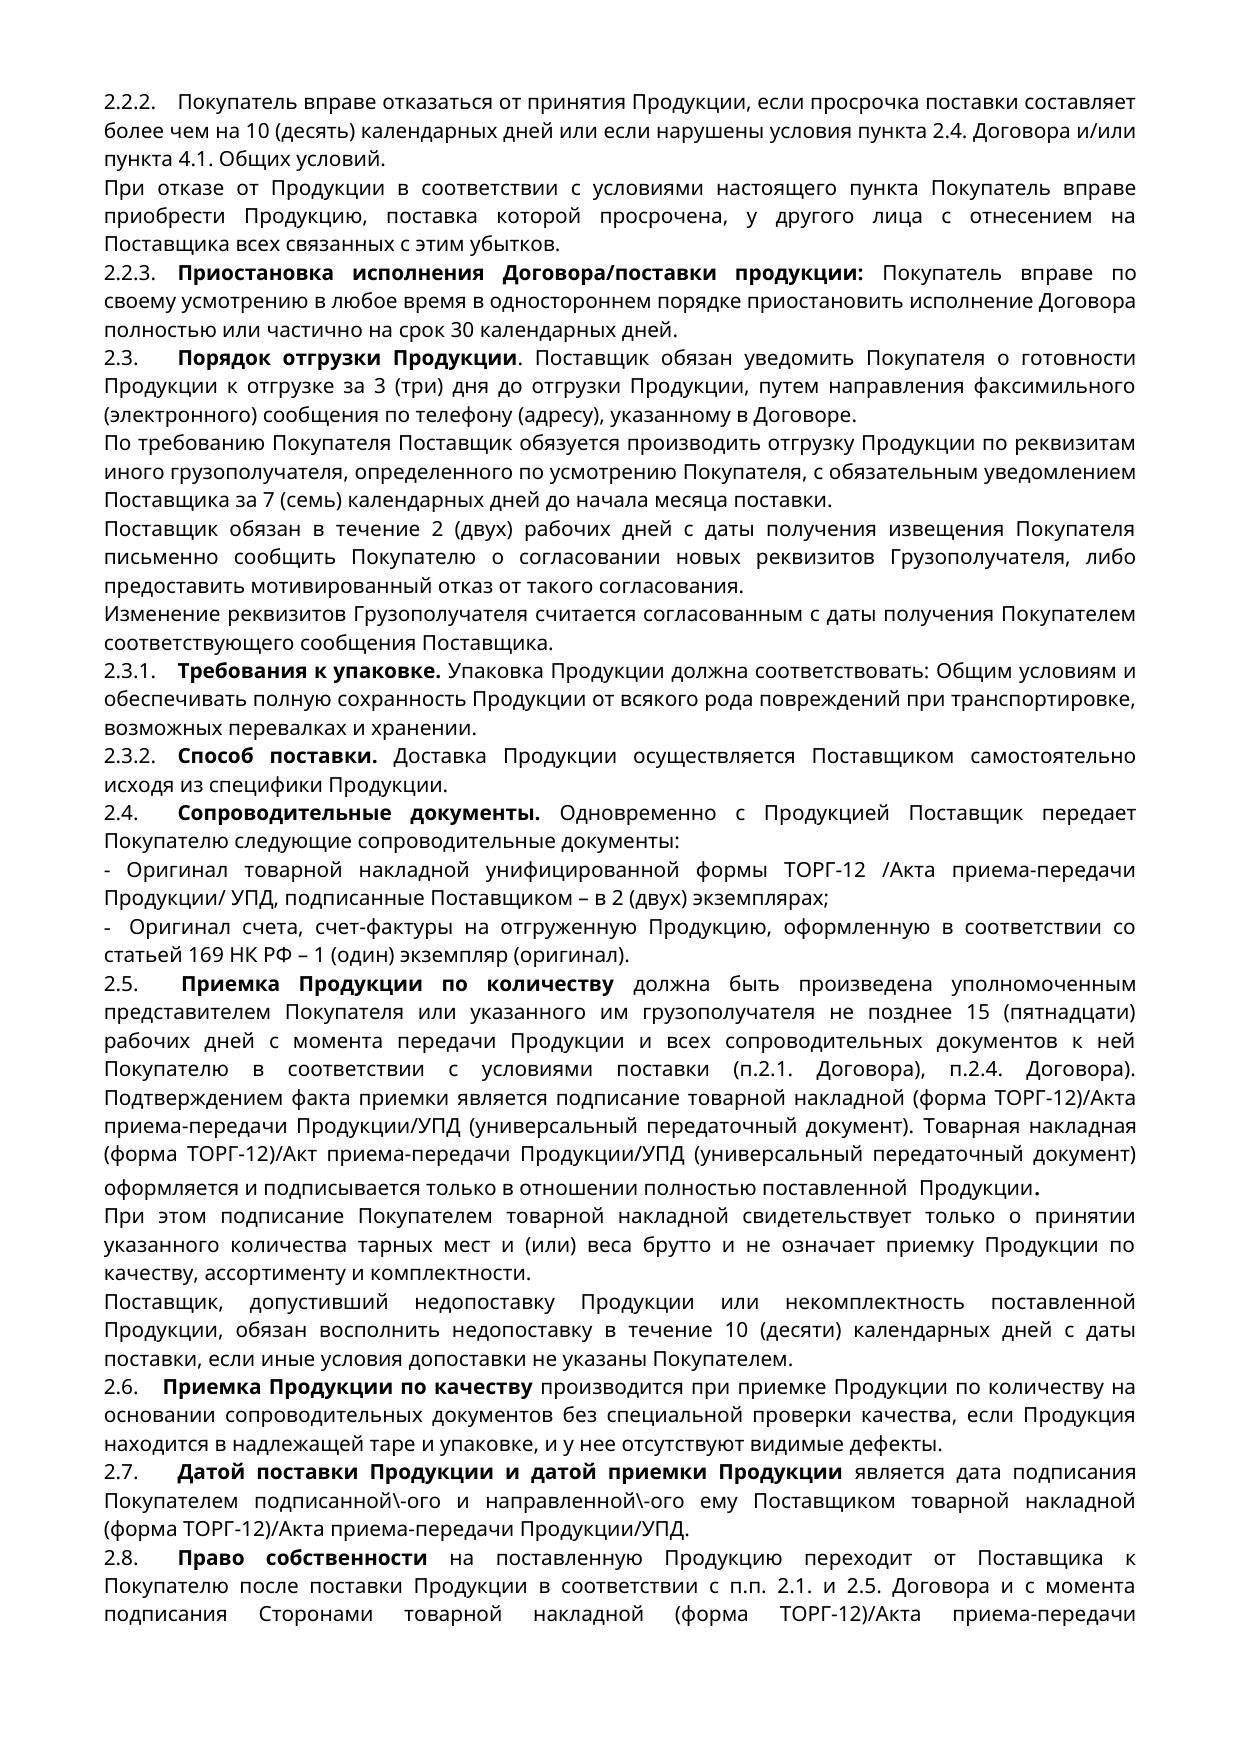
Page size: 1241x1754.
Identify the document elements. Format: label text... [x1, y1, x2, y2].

list Приостановка исполнения Договора/поставки продукции: Покупатель вправе по своему усмотрению в любое время в одностороннем порядке приостановить исполнение Договора полностью или частично на срок 30 календарных дней. [103, 258, 1137, 343]
list Способ поставки. Доставка Продукции осуществляется Поставщиком самостоятельно исходя из специфики Продукции. [103, 741, 1137, 798]
list Порядок отгрузки Продукции. Поставщик обязан уведомить Покупателя о готовности Продукции к отгрузке за 3 (три) дня до отгрузки Продукции, путем направления факсимильного (электронного) сообщения по телефону (адресу), указанному в Договоре. [103, 343, 1137, 428]
list Покупатель вправе отказаться от принятия Продукции, если просрочка поставки составляет более чем на 10 (десять) календарных дней или если нарушены условия пункта 2.4. Договора и/или пункта 4.1. Общих условий. [103, 87, 1137, 173]
text По требованию Покупателя Поставщик обязуется производить отгрузку Продукции по реквизитам иного грузополучателя, определенного по усмотрению Покупателя, с обязательным уведомлением Поставщика за 7 (семь) календарных дней до начала месяца поставки. [103, 428, 1137, 514]
list Сопроводительные документы. Одновременно с Продукцией Поставщик передает Покупателю следующие сопроводительные документы: [103, 798, 1137, 855]
text Изменение реквизитов Грузополучателя считается согласованным с даты получения Покупателем соответствующего сообщения Поставщика. [103, 599, 1137, 656]
list Приемка Продукции по качеству производится при приемке Продукции по количеству на основании сопроводительных документов без специальной проверки качества, если Продукция находится в надлежащей таре и упаковке, и у нее отсутствуют видимые дефекты. [103, 1372, 1137, 1457]
list Требования к упаковке. Упаковка Продукции должна соответствовать: Общим условиям и обеспечивать полную сохранность Продукции от всякого рода повреждений при транспортировке, возможных перевалках и хранении. [103, 656, 1137, 741]
text Поставщик, допустивший недопоставку Продукции или некомплектность поставленной Продукции, обязан восполнить недопоставку в течение 10 (десяти) календарных дней с даты поставки, если иные условия допоставки не указаны Покупателем. [103, 1287, 1137, 1372]
list Приемка Продукции по количеству должна быть произведена уполномоченным представителем Покупателя или указанного им грузополучателя не позднее 15 (пятнадцати) рабочих дней с момента передачи Продукции и всех сопроводительных документов к ней Покупателю в соответствии с условиями поставки (п.2.1. Договора), п.2.4. Договора). Подтверждением факта приемки является подписание товарной накладной (форма ТОРГ-12)/Акта приема-передачи Продукции/УПД (универсальный передаточный документ). Товарная накладная (форма ТОРГ-12)/Акт приема-передачи Продукции/УПД (универсальный передаточный документ) оформляется и подписывается только в отношении полностью поставленной Продукции. [103, 969, 1137, 1201]
text Поставщик обязан в течение 2 (двух) рабочих дней с даты получения извещения Покупателя письменно сообщить Покупателю о согласовании новых реквизитов Грузополучателя, либо предоставить мотивированный отказ от такого согласования. [103, 514, 1137, 599]
text При отказе от Продукции в соответствии с условиями настоящего пункта Покупатель вправе приобрести Продукцию, поставка которой просрочена, у другого лица с отнесением на Поставщика всех связанных с этим убытков. [103, 173, 1137, 258]
text - Оригинал товарной накладной унифицированной формы ТОРГ-12 /Акта приема-передачи Продукции/ УПД, подписанные Поставщиком – в 2 (двух) экземплярах; [103, 855, 1137, 912]
list Оригинал счета, счет-фактуры на отгруженную Продукцию, оформленную в соответствии со статьей 169 НК РФ – 1 (один) экземпляр (оригинал). [103, 912, 1137, 969]
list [103, 1543, 1137, 1628]
text При этом подписание Покупателем товарной накладной свидетельствует только о принятии указанного количества тарных мест и (или) веса брутто и не означает приемку Продукции по качеству, ассортименту и комплектности. [103, 1201, 1137, 1287]
list Датой поставки Продукции и датой приемки Продукции является дата подписания Покупателем подписанной\-ого и направленной\-ого ему Поставщиком товарной накладной (форма ТОРГ-12)/Акта приема-передачи Продукции/УПД. [103, 1457, 1137, 1543]
